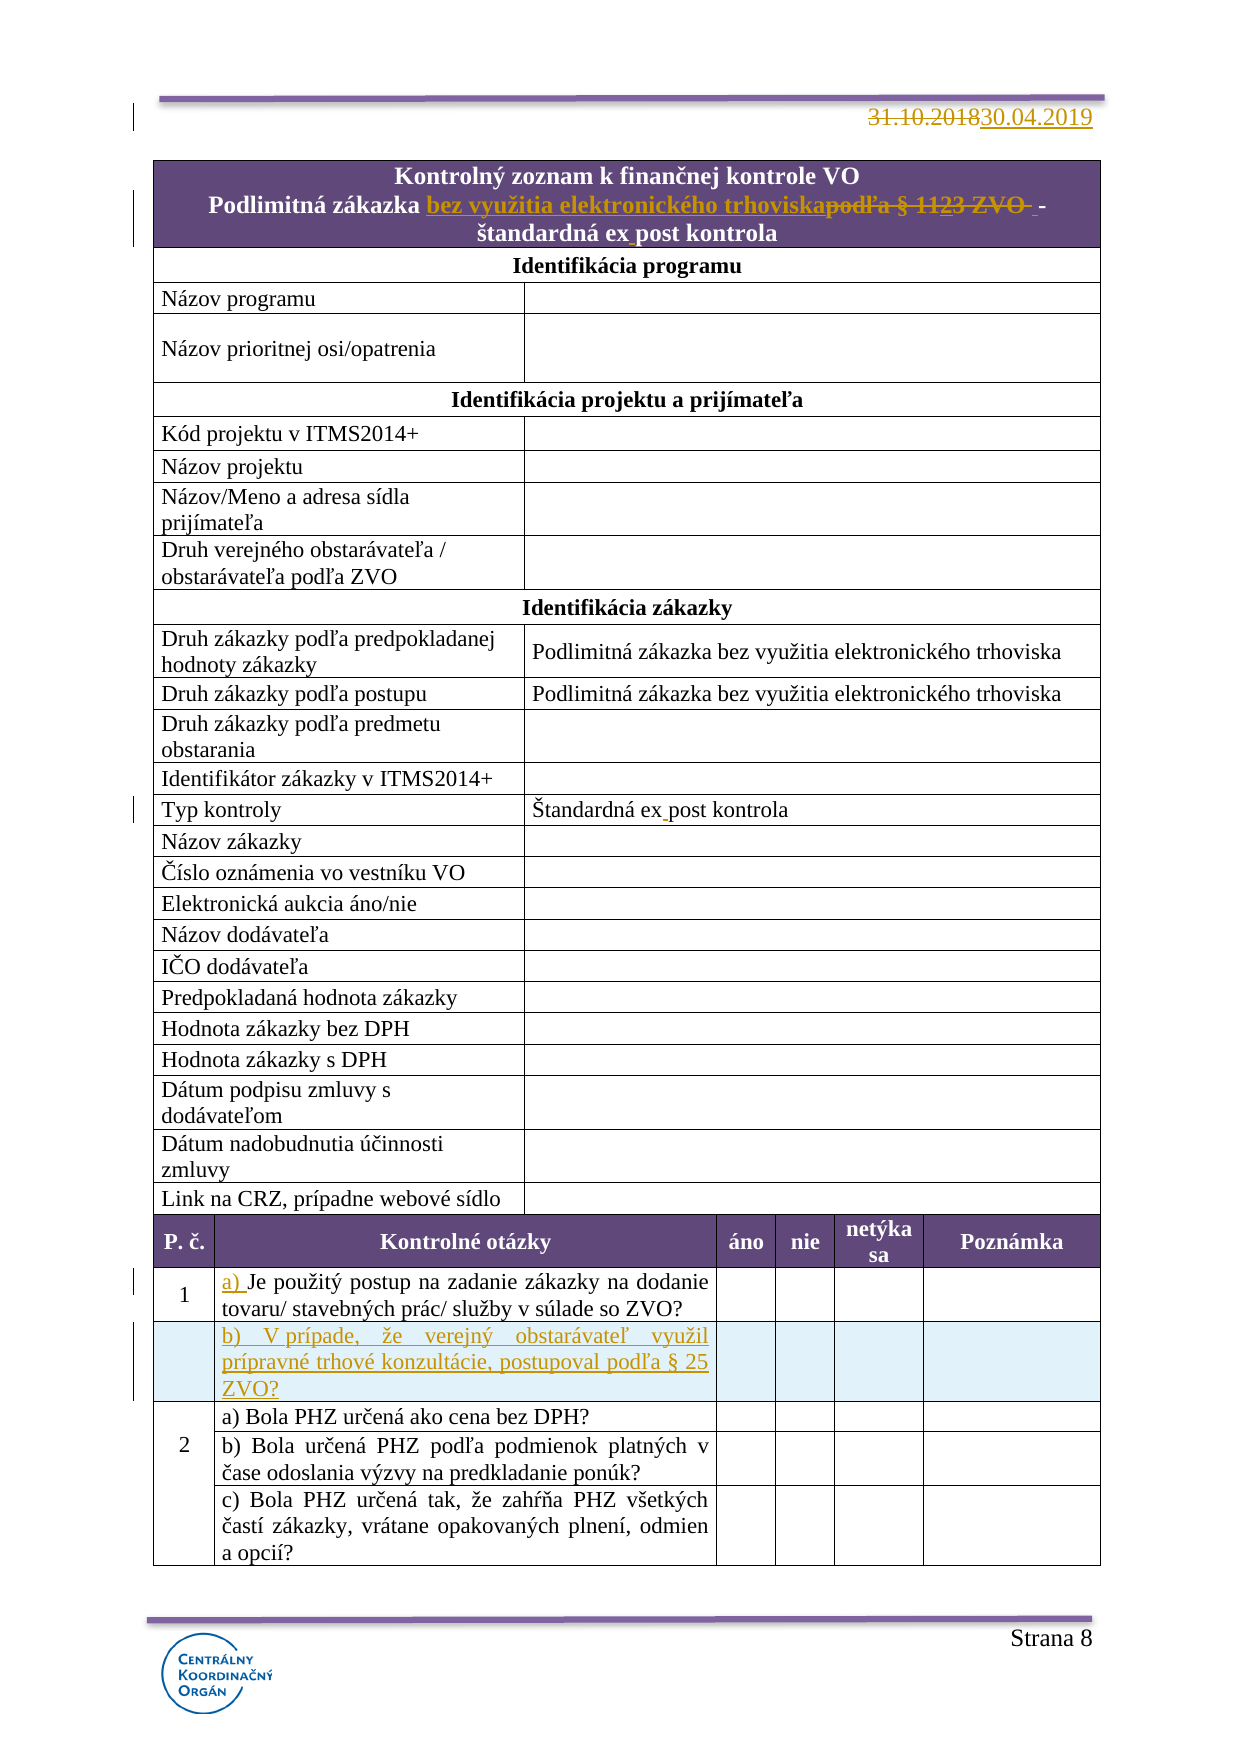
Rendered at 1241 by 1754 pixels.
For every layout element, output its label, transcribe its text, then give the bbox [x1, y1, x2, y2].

table_cell Typ kontroly [154, 795, 524, 825]
table_cell [717, 1432, 775, 1485]
table_cell Číslo oznámenia vo vestníku VO [154, 857, 524, 887]
table_cell [717, 1402, 775, 1431]
table_cell [525, 1130, 1100, 1182]
table_cell [525, 1045, 1100, 1075]
table_cell áno [717, 1215, 775, 1267]
table_cell IČO dodávateľa [154, 951, 524, 981]
table_cell [525, 857, 1100, 887]
table_cell Identifikátor zákazky v ITMS2014+ [154, 763, 524, 793]
table_cell [776, 1402, 834, 1431]
table_cell Názov dodávateľa [154, 920, 524, 950]
table_cell [924, 1486, 1100, 1565]
table_cell [525, 1183, 1100, 1213]
table_cell [525, 314, 1100, 382]
table_cell Kontrolné otázky [215, 1215, 716, 1267]
table_cell Podlimitná zákazka bez využitia elektronického trhoviska [525, 625, 1100, 677]
table_cell [835, 1486, 923, 1565]
table_cell Druh zákazky podľa predpokladanej hodnoty zákazky [154, 625, 524, 677]
table_cell 1 [154, 1268, 214, 1321]
table_cell [525, 536, 1100, 589]
table_cell Druh zákazky podľa postupu [154, 678, 524, 708]
table_cell Podlimitná zákazka bez využitia elektronického trhoviska [525, 678, 1100, 708]
picture [159, 1631, 272, 1713]
table_cell Elektronická aukcia áno/nie [154, 888, 524, 918]
table_cell [525, 951, 1100, 981]
table_cell [835, 1268, 923, 1321]
table_cell Názov projektu [154, 451, 524, 482]
table_cell Názov prioritnej osi/opatrenia [154, 314, 524, 382]
table_cell [776, 1432, 834, 1485]
table_cell [525, 826, 1100, 856]
table_cell [525, 483, 1100, 535]
table_cell Link na CRZ, prípadne webové sídlo [154, 1183, 524, 1213]
table_cell a) Bola PHZ určená ako cena bez DPH? [215, 1402, 716, 1431]
table_cell [525, 1013, 1100, 1043]
table_cell Dátum podpisu zmluvy s dodávateľom [154, 1076, 524, 1128]
table_cell Identifikácia programu [154, 248, 1100, 282]
table_cell Štandardná expost kontrola [525, 795, 1100, 825]
table_cell [525, 451, 1100, 482]
table_cell [525, 763, 1100, 793]
table_cell [717, 1268, 775, 1321]
table_cell Názov programu [154, 283, 524, 313]
table_cell Hodnota zákazky bez DPH [154, 1013, 524, 1043]
table_cell [835, 1432, 923, 1485]
table_cell P. č. [154, 1215, 214, 1267]
table_cell [835, 1402, 923, 1431]
table_cell Identifikácia zákazky [154, 590, 1100, 623]
table_cell [525, 710, 1100, 762]
table_cell b) Bola určená PHZ podľa podmienok platných v čase odoslania výzvy na predkladanie ponúk? [215, 1432, 716, 1485]
table_cell Dátum nadobudnutia účinnosti zmluvy [154, 1130, 524, 1182]
table_cell Názov/Meno a adresa sídla prijímateľa [154, 483, 524, 535]
table_cell [717, 1486, 775, 1565]
table_cell [525, 1076, 1100, 1128]
table_cell Identifikácia projektu a prijímateľa [154, 383, 1100, 416]
table_cell Je použitý postup na zadanie zákazky na dodanie tovaru/ stavebných prác/ služby v súlade so ZVO? [215, 1268, 716, 1321]
table_cell Hodnota zákazky s DPH [154, 1045, 524, 1075]
table_cell Predpokladaná hodnota zákazky [154, 982, 524, 1012]
table_cell [525, 982, 1100, 1012]
table_cell [525, 920, 1100, 950]
table_cell [924, 1268, 1100, 1321]
table_cell 2 [154, 1402, 214, 1565]
table_cell Poznámka [924, 1215, 1100, 1267]
table_cell Druh verejného obstarávateľa / obstarávateľa podľa ZVO [154, 536, 524, 589]
table_cell Kód projektu v ITMS2014+ [154, 417, 524, 450]
table_cell Druh zákazky podľa predmetu obstarania [154, 710, 524, 762]
table_cell [525, 888, 1100, 918]
table_cell [525, 417, 1100, 450]
table_cell [776, 1268, 834, 1321]
table_cell [924, 1402, 1100, 1431]
table_header Kontrolný zoznam k finančnej kontrole VO Podlimitná zákazka - štandardná expost kontrola [154, 161, 1100, 247]
table_cell nie [776, 1215, 834, 1267]
table_cell [525, 283, 1100, 313]
table_cell [924, 1432, 1100, 1485]
table_cell c) Bola PHZ určená tak, že zahŕňa PHZ všetkých častí zákazky, vrátane opakovaných plnení, odmien a opcií? [215, 1486, 716, 1565]
table_cell Názov zákazky [154, 826, 524, 856]
table_cell [776, 1486, 834, 1565]
table_cell netýka sa [835, 1215, 923, 1267]
